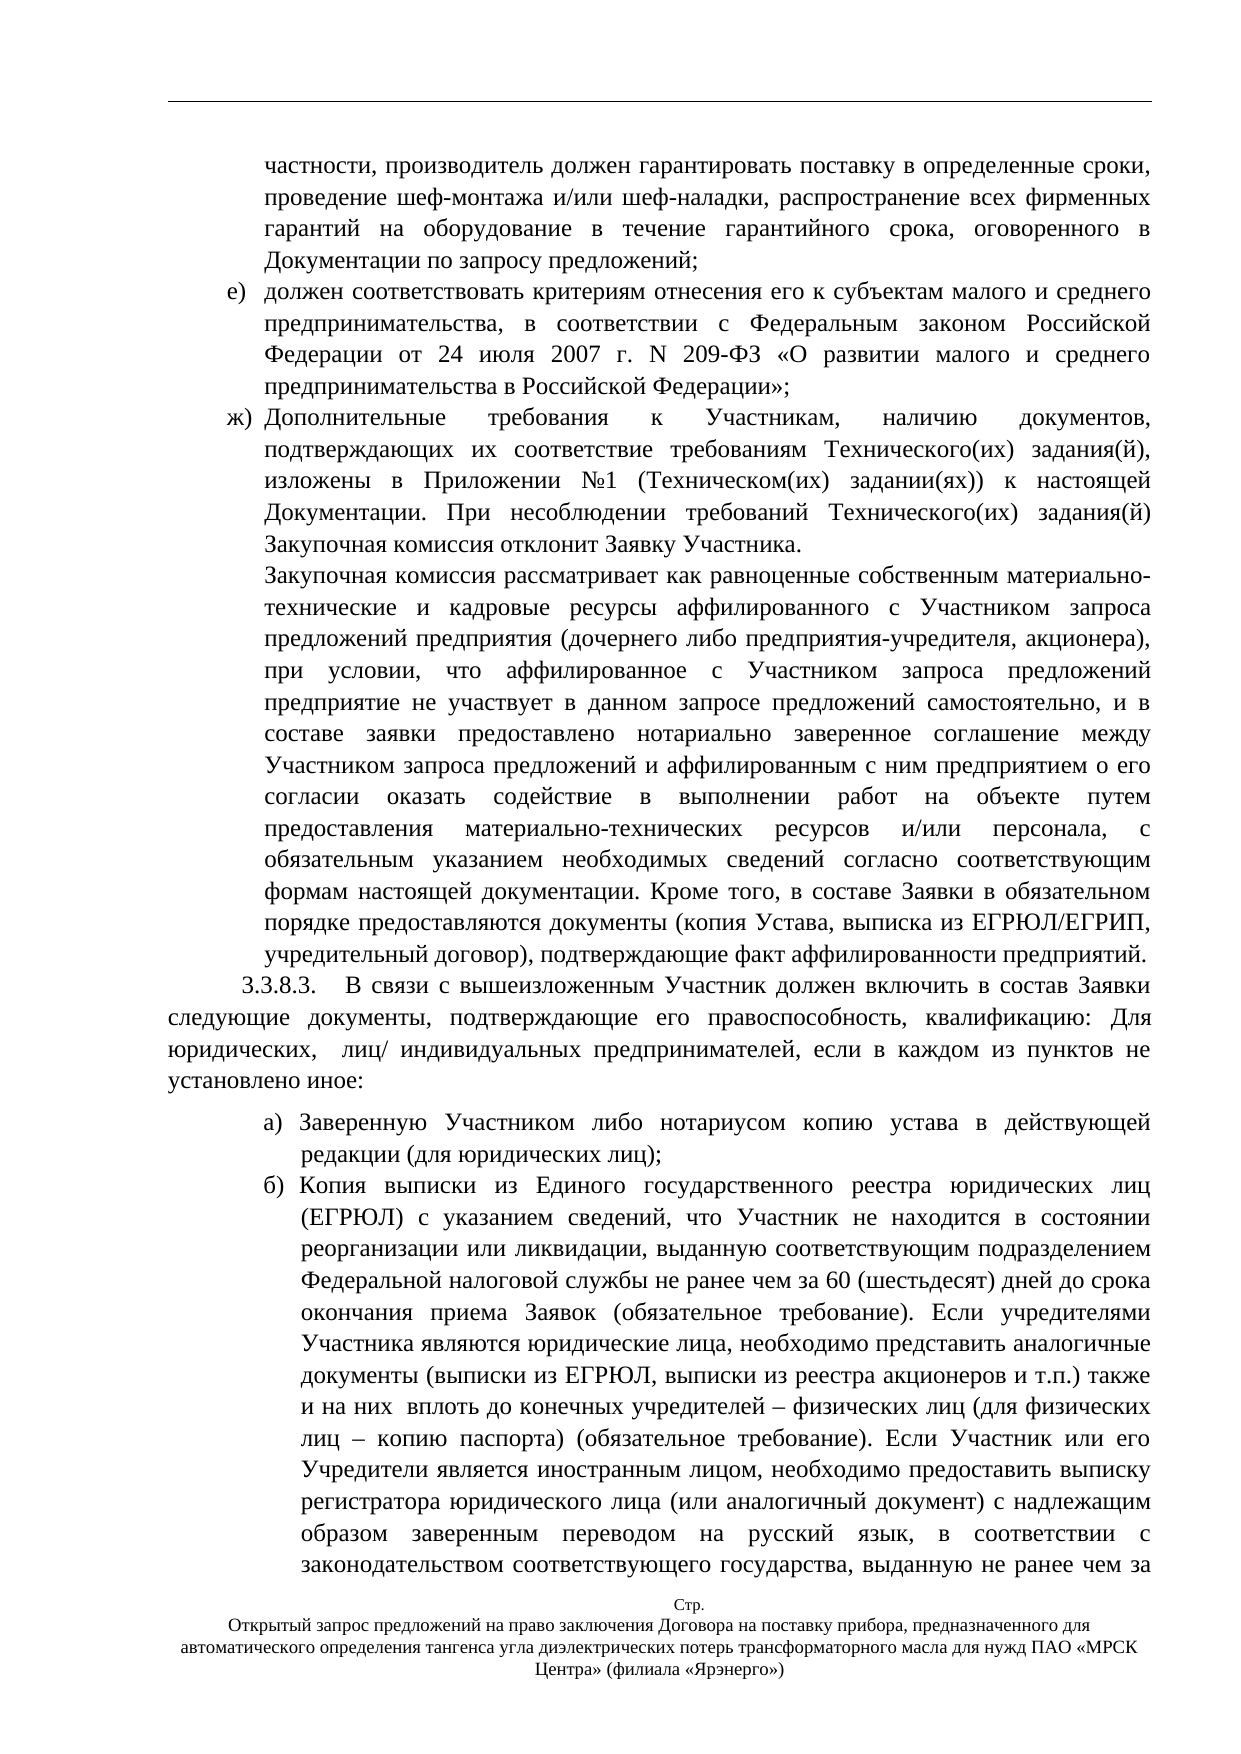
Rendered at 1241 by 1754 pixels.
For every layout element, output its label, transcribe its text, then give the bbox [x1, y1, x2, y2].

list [227, 150, 1152, 273]
list Заверенную Участником либо нотариусом копию устава в действующей редакции (для юридических лиц); [263, 1107, 1152, 1168]
list Дополнительные требования к Участникам, наличию документов, подтверждающих их соответствие требованиям Технического(их) задания(й), изложены в Приложении №1 (Техническом(их) задании(ях)) к настоящей Документации. При несоблюдении требований Технического(их) задания(й) Закупочная комиссия отклонит Заявку Участника. [227, 402, 1152, 557]
list В связи с вышеизложенным Участник должен включить в состав Заявки следующие документы, подтверждающие его правоспособность, квалификацию: Для юридических, лиц/ индивидуальных предпринимателей, если в каждом из пунктов не установлено иное: [168, 971, 1152, 1094]
list должен соответствовать критериям отнесения его к субъектам малого и среднего предпринимательства, в соответствии с Федеральным законом Российской Федерации от 24 июля 2007 г. N 209-ФЗ «О развитии малого и среднего предпринимательства в Российской Федерации»; [227, 276, 1152, 400]
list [263, 1170, 1152, 1578]
text Закупочная комиссия рассматривает как равноценные собственным материально-технические и кадровые ресурсы аффилированного с Участником запроса предложений предприятия (дочернего либо предприятия-учредителя, акционера), при условии, что аффилированное с Участником запроса предложений предприятие не участвует в данном запросе предложений самостоятельно, и в составе заявки предоставлено нотариально заверенное соглашение между Участником запроса предложений и аффилированным с ним предприятием о его согласии оказать содействие в выполнении работ на объекте путем предоставления материально-технических ресурсов и/или персонала, с обязательным указанием необходимых сведений согласно соответствующим формам настоящей документации. Кроме того, в составе Заявки в обязательном порядке предоставляются документы (копия Устава, выписка из ЕГРЮЛ/ЕГРИП, учредительный договор), подтверждающие факт аффилированности предприятий. [264, 560, 1152, 968]
